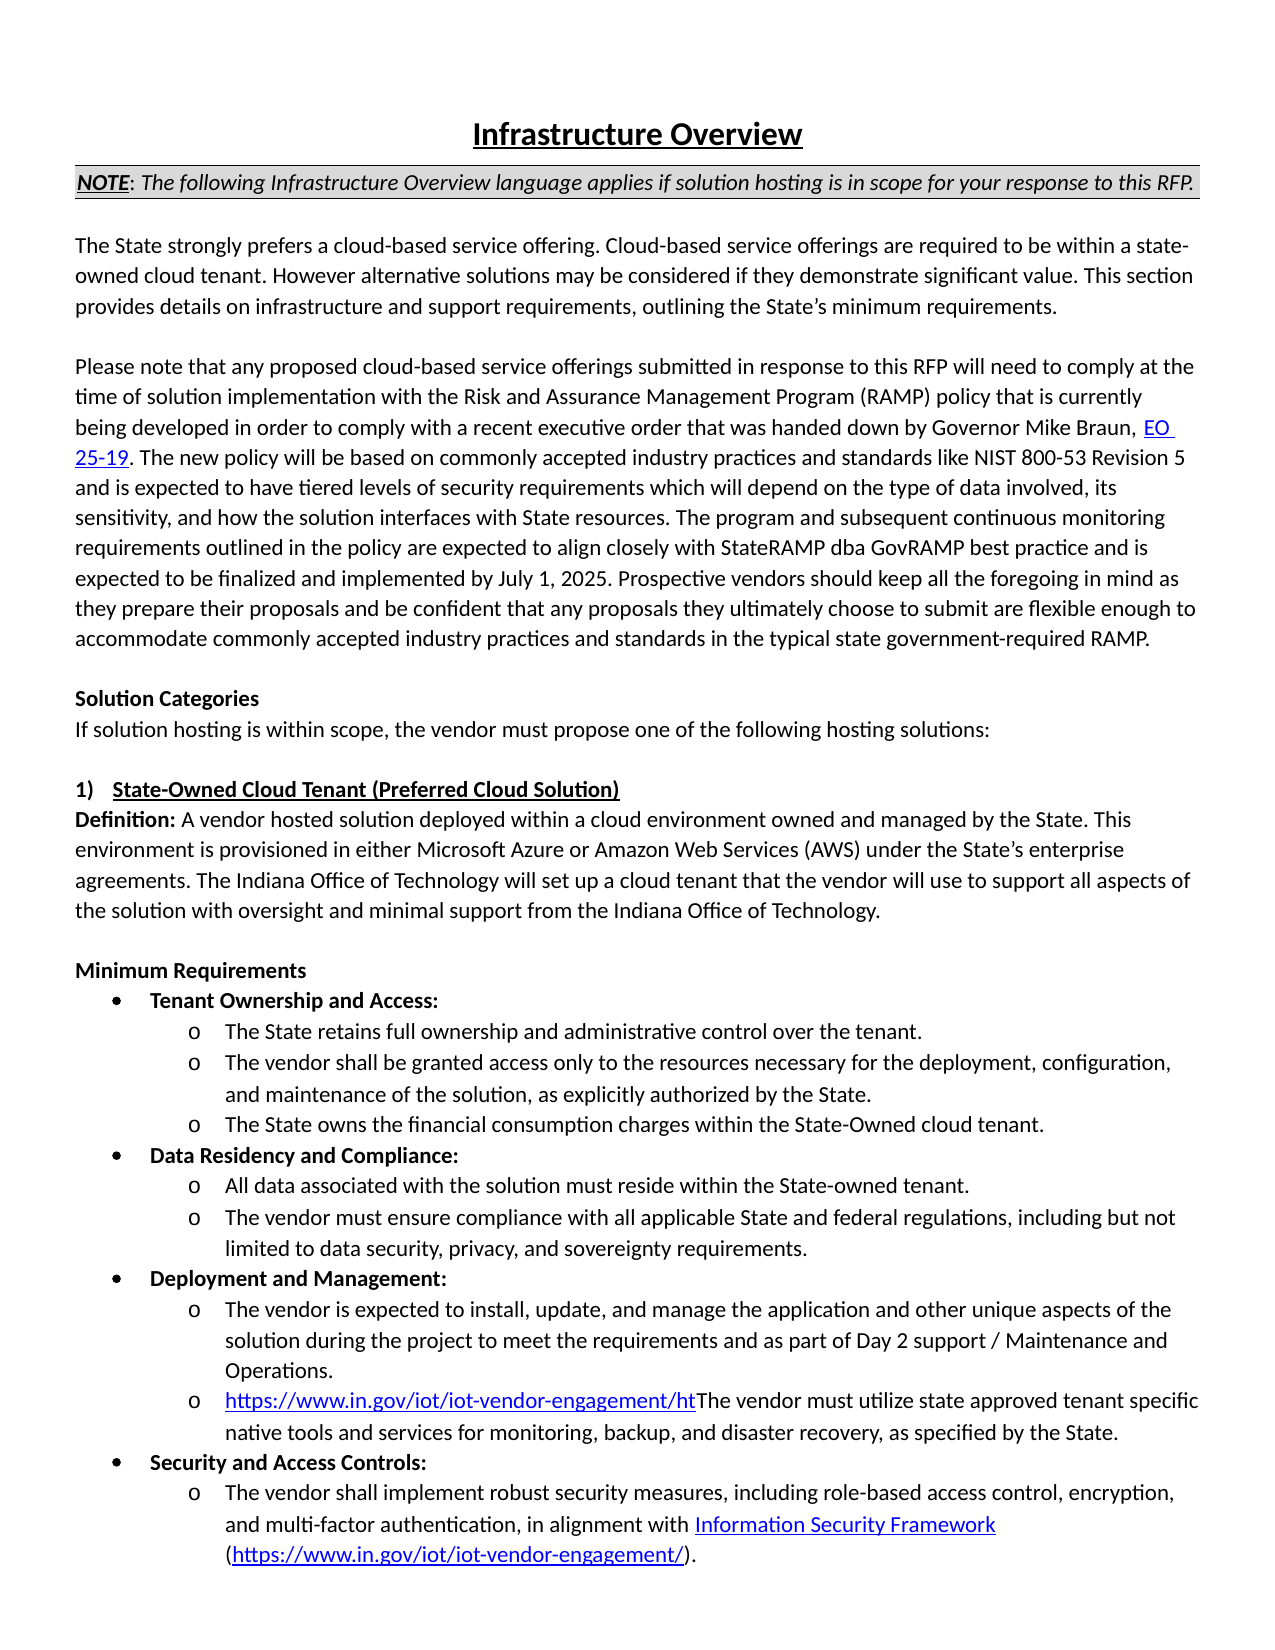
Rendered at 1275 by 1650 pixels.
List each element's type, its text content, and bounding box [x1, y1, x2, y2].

list Data Residency and Compliance: [112, 1141, 1200, 1169]
list Deployment and Management: [112, 1264, 1200, 1293]
list The vendor is expected to install, update, and manage the application and other unique aspects of the solution during the project to meet the requirements and as part of Day 2 support / Maintenance and Operations. [187, 1295, 1200, 1384]
list The vendor shall be granted access only to the resources necessary for the deployment, configuration, and maintenance of the solution, as explicitly authorized by the State. [187, 1048, 1200, 1108]
list The vendor shall implement robust security measures, including role-based access control, encryption, and multi-factor authentication, in alignment with Information Security Framework (https://www.in.gov/iot/iot-vendor-engagement/). [187, 1478, 1200, 1568]
text NOTE: The following Infrastructure Overview language applies if solution hosting is in scope for your response to this RFP. [75, 166, 1200, 198]
text Please note that any proposed cloud-based service offerings submitted in response to this RFP will need to comply at the time of solution implementation with the Risk and Assurance Management Program (RAMP) policy that is currently being developed in order to comply with a recent executive order that was handed down by Governor Mike Braun, EO 25-19. The new policy will be based on commonly accepted industry practices and standards like NIST 800-53 Revision 5 and is expected to have tiered levels of security requirements which will depend on the type of data involved, its sensitivity, and how the solution interfaces with State resources. The program and subsequent continuous monitoring requirements outlined in the policy are expected to align closely with StateRAMP dba GovRAMP best practice and is expected to be finalized and implemented by July 1, 2025. Prospective vendors should keep all the foregoing in mind as they prepare their proposals and be confident that any proposals they ultimately choose to submit are flexible enough to accommodate commonly accepted industry practices and standards in the typical state government-required RAMP. [75, 352, 1200, 652]
text The State strongly prefers a cloud-based service offering. Cloud-based service offerings are required to be within a state-owned cloud tenant. However alternative solutions may be considered if they demonstrate significant value. This section provides details on infrastructure and support requirements, outlining the State’s minimum requirements. [75, 231, 1200, 320]
list https://www.in.gov/iot/iot-vendor-engagement/htThe vendor must utilize state approved tenant specific native tools and services for monitoring, backup, and disaster recovery, as specified by the State. [187, 1387, 1200, 1446]
text Solution Categories [75, 684, 1200, 713]
list Security and Access Controls: [112, 1448, 1200, 1476]
text If solution hosting is within scope, the vendor must propose one of the following hosting solutions: [75, 715, 1200, 743]
list State-Owned Cloud Tenant (Preferred Cloud Solution) [75, 775, 1200, 803]
text Minimum Requirements [75, 956, 1200, 984]
text Definition: A vendor hosted solution deployed within a cloud environment owned and managed by the State. This environment is provisioned in either Microsoft Azure or Amazon Web Services (AWS) under the State’s enterprise agreements. The Indiana Office of Technology will set up a cloud tenant that the vendor will use to support all aspects of the solution with oversight and minimal support from the Indiana Office of Technology. [75, 805, 1200, 924]
list The vendor must ensure compliance with all applicable State and federal regulations, including but not limited to data security, privacy, and sovereignty requirements. [187, 1203, 1200, 1262]
list The State owns the financial consumption charges within the State-Owned cloud tenant. [187, 1110, 1200, 1139]
list The State retains full ownership and administrative control over the tenant. [187, 1017, 1200, 1046]
list All data associated with the solution must reside within the State-owned tenant. [187, 1172, 1200, 1201]
list Tenant Ownership and Access: [112, 987, 1200, 1015]
subtitle Infrastructure Overview [75, 112, 1200, 153]
